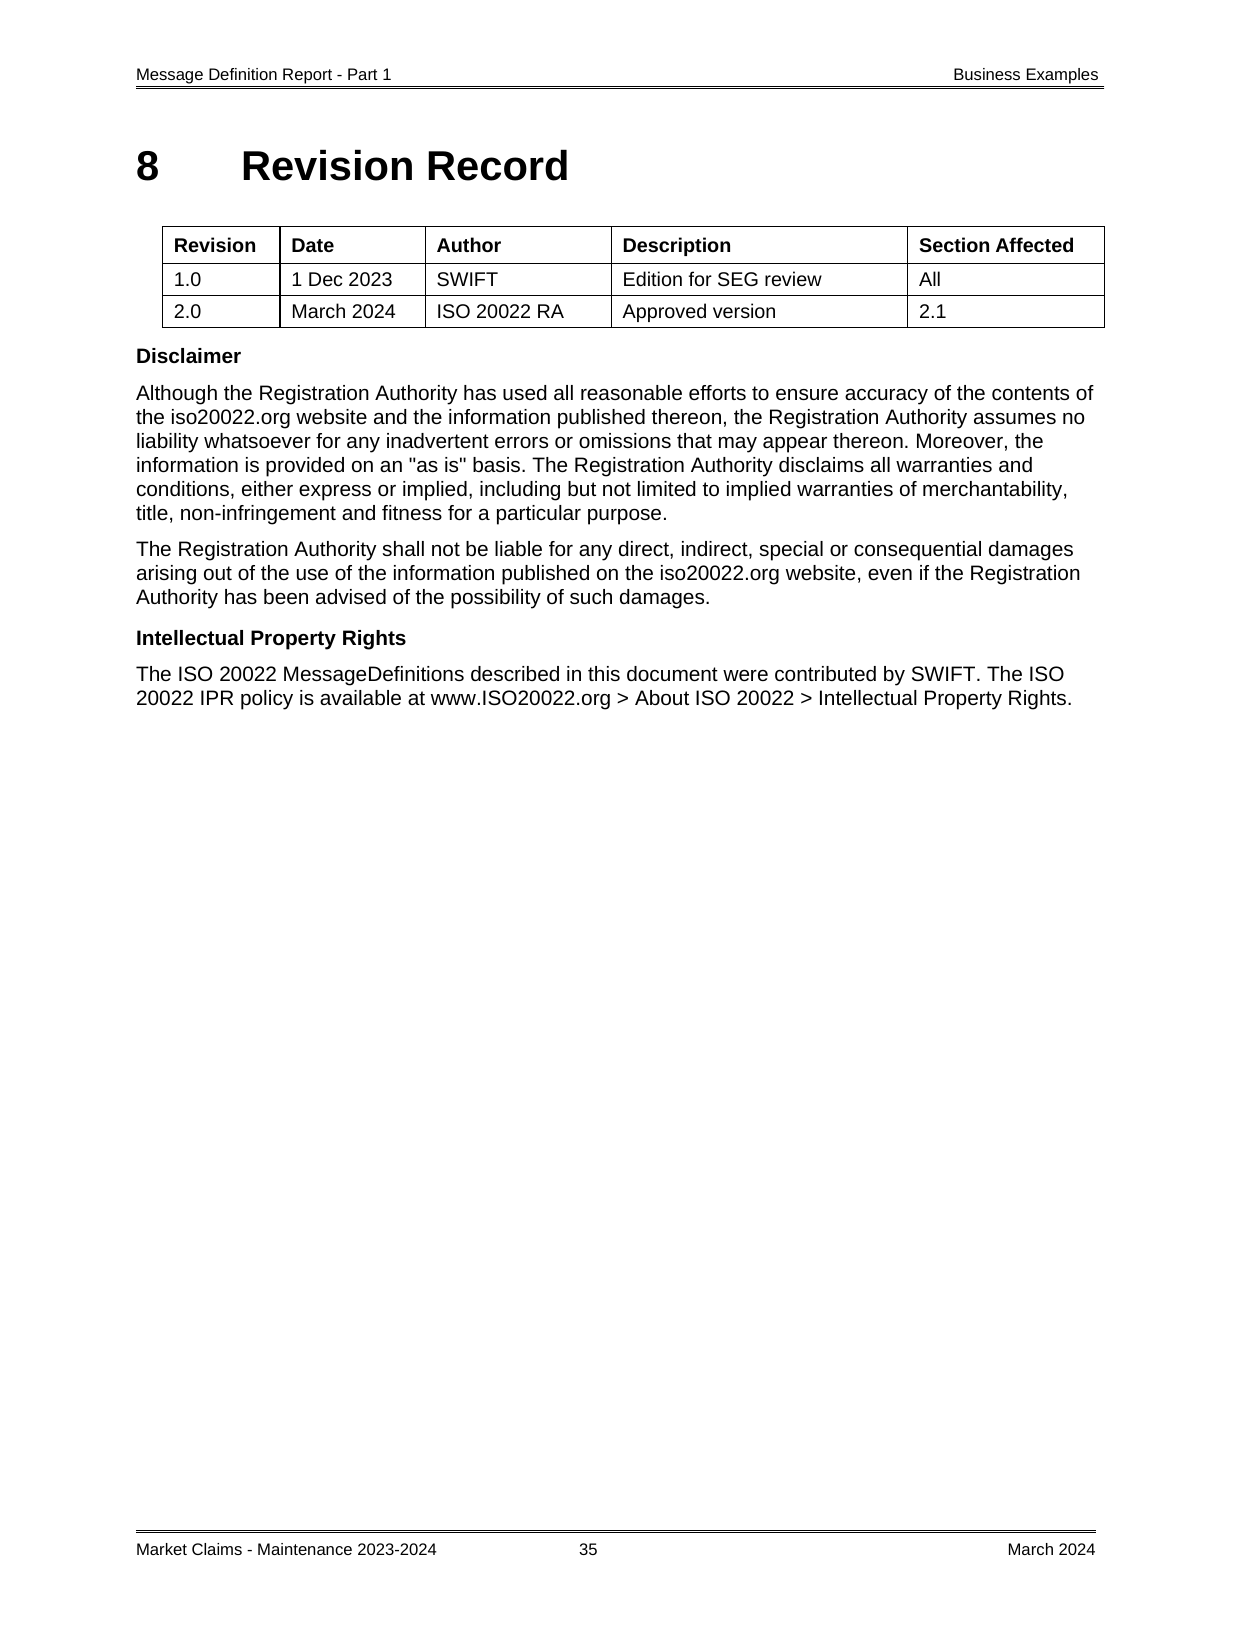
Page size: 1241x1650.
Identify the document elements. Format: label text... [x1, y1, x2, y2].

table_cell 2.1 [908, 296, 1104, 327]
table_cell Approved version [612, 296, 907, 327]
table_cell 1.0 [163, 264, 279, 294]
table_header Description [612, 227, 907, 262]
table_header Section Affected [908, 227, 1104, 262]
text Intellectual Property Rights [136, 626, 1104, 649]
table_header Revision [163, 227, 279, 262]
table_header Date [281, 227, 425, 262]
text Disclaimer [136, 344, 1104, 368]
subtitle Revision Record [136, 142, 1104, 190]
table_cell 1 Dec 2023 [281, 264, 425, 294]
text The ISO 20022 MessageDefinitions described in this document were contributed by SWIFT. The ISO 20022 IPR policy is available at www.ISO20022.org > About ISO 20022 > Intellectual Property Rights. [136, 662, 1104, 710]
table_cell All [908, 264, 1104, 294]
table_header Author [426, 227, 611, 262]
text The Registration Authority shall not be liable for any direct, indirect, special or consequential damages arising out of the use of the information published on the iso20022.org website, even if the Registration Authority has been advised of the possibility of such damages. [136, 537, 1104, 609]
table_cell 2.0 [163, 296, 279, 327]
table_cell SWIFT [426, 264, 611, 294]
text Although the Registration Authority has used all reasonable efforts to ensure accuracy of the contents of the iso20022.org website and the information published thereon, the Registration Authority assumes no liability whatsoever for any inadvertent errors or omissions that may appear thereon. Moreover, the information is provided on an "as is" basis. The Registration Authority disclaims all warranties and conditions, either express or implied, including but not limited to implied warranties of merchantability, title, non-infringement and fitness for a particular purpose. [136, 381, 1104, 524]
table_cell Edition for SEG review [612, 264, 907, 294]
table_cell ISO 20022 RA [426, 296, 611, 327]
table_cell March 2024 [281, 296, 425, 327]
